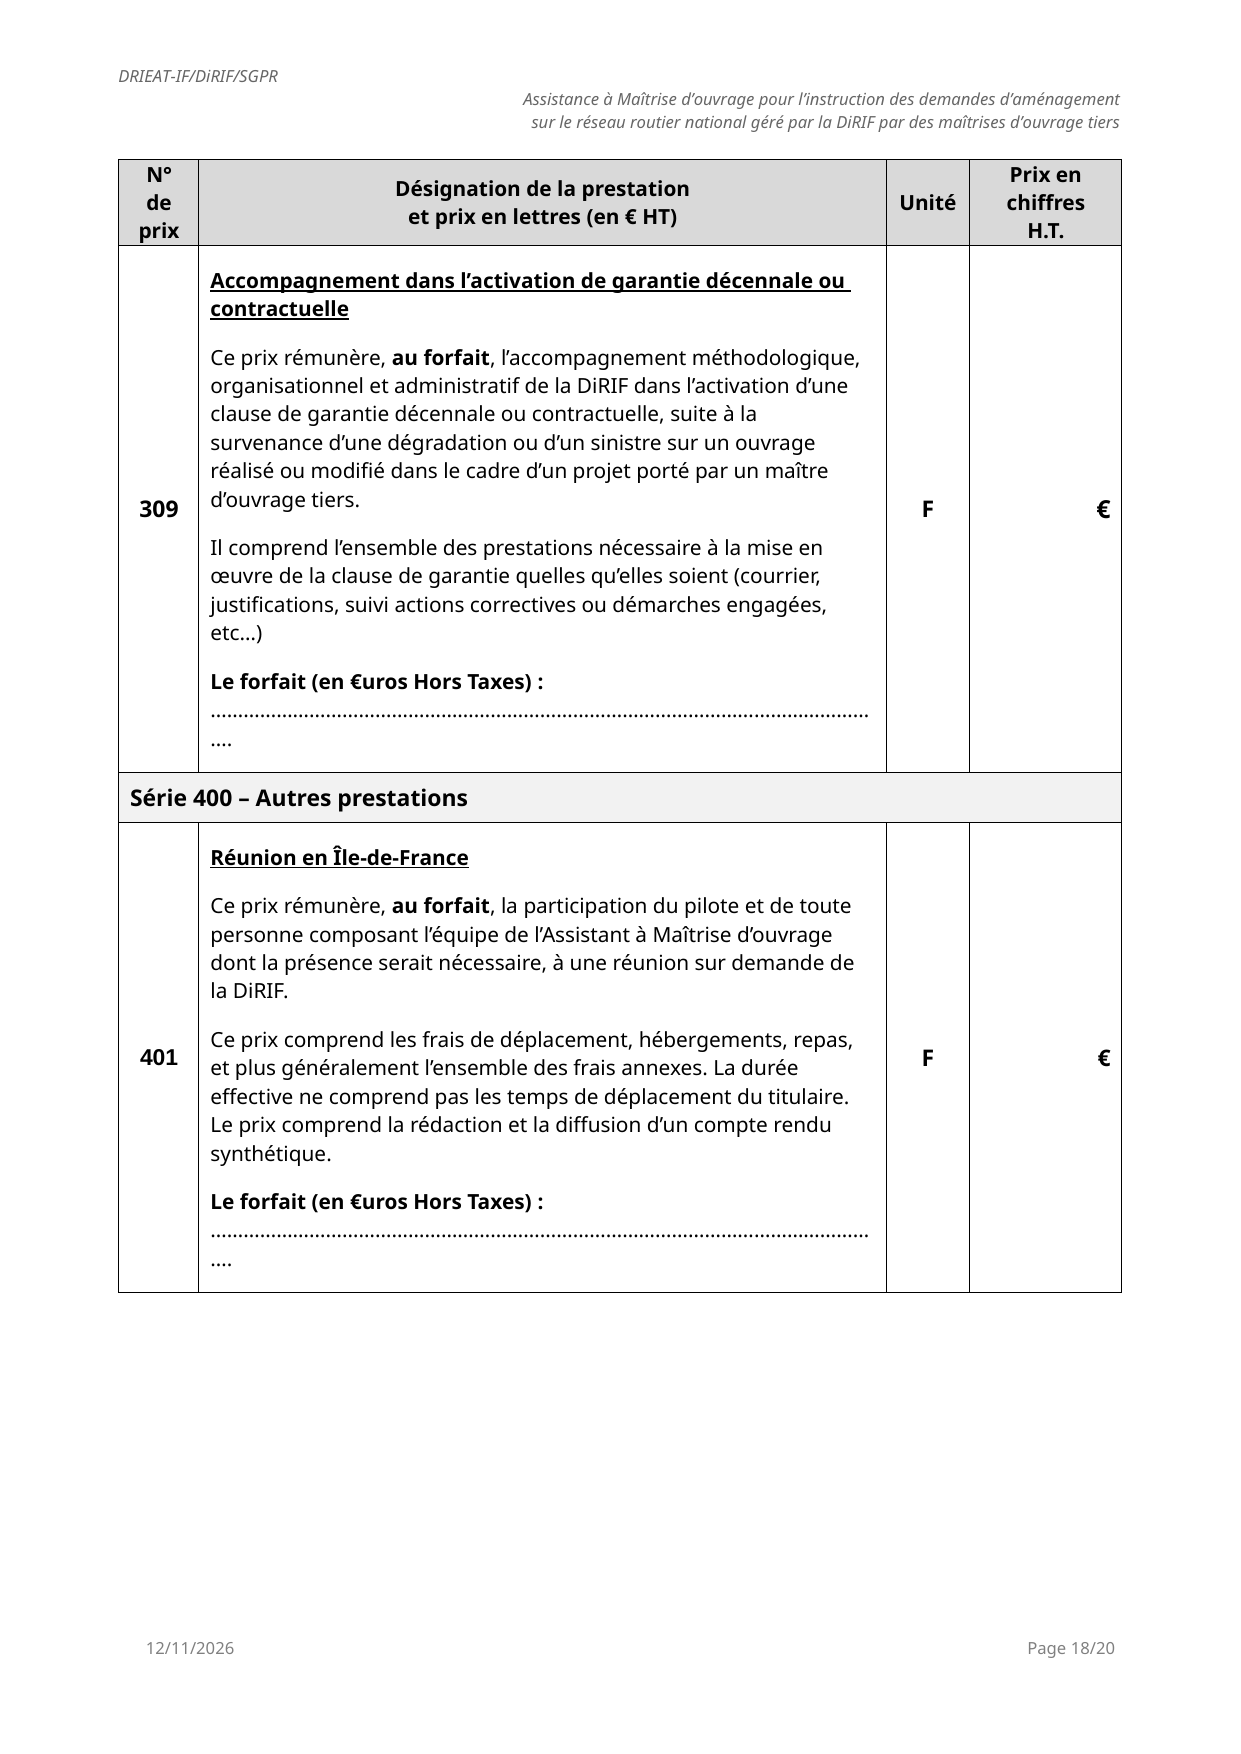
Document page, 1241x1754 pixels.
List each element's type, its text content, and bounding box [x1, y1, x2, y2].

table_cell € [970, 246, 1121, 772]
table_cell 401 [119, 823, 198, 1292]
table_cell Série 400 – Autres prestations [119, 773, 1121, 822]
table_header Unité [887, 160, 969, 245]
table_cell 309 [119, 246, 198, 772]
table_cell F [887, 246, 969, 772]
table_cell F [887, 823, 969, 1292]
table_header N° de prix [119, 160, 198, 245]
table_cell Accompagnement dans l’activation de garantie décennale ou contractuelle Ce prix rémunère, au forfait, l’accompagnement méthodologique, organisationnel et administratif de la DiRIF dans l’activation d’une clause de garantie décennale ou contractuelle, suite à la survenance d’une dégradation ou d’un sinistre sur un ouvrage réalisé ou modifié dans le cadre d’un projet porté par un maître d’ouvrage tiers. Il comprend l’ensemble des prestations nécessaire à la mise en œuvre de la clause de garantie quelles qu’elles soient (courrier, justifications, suivi actions correctives ou démarches engagées, etc…) Le forfait (en €uros Hors Taxes) : ……………………………………………………………………………………………………………. [199, 246, 886, 772]
table_cell € [970, 823, 1121, 1292]
table_header Prix en chiffres H.T. [970, 160, 1121, 245]
table_cell Réunion en Île-de-France Ce prix rémunère, au forfait, la participation du pilote et de toute personne composant l’équipe de l’Assistant à Maîtrise d’ouvrage dont la présence serait nécessaire, à une réunion sur demande de la DiRIF. Ce prix comprend les frais de déplacement, hébergements, repas, et plus généralement l’ensemble des frais annexes. La durée effective ne comprend pas les temps de déplacement du titulaire. Le prix comprend la rédaction et la diffusion d’un compte rendu synthétique. Le forfait (en €uros Hors Taxes) : ……………………………………………………………………………………………………………. [199, 823, 886, 1292]
table_header Désignation de la prestation et prix en lettres (en € HT) [199, 160, 886, 245]
